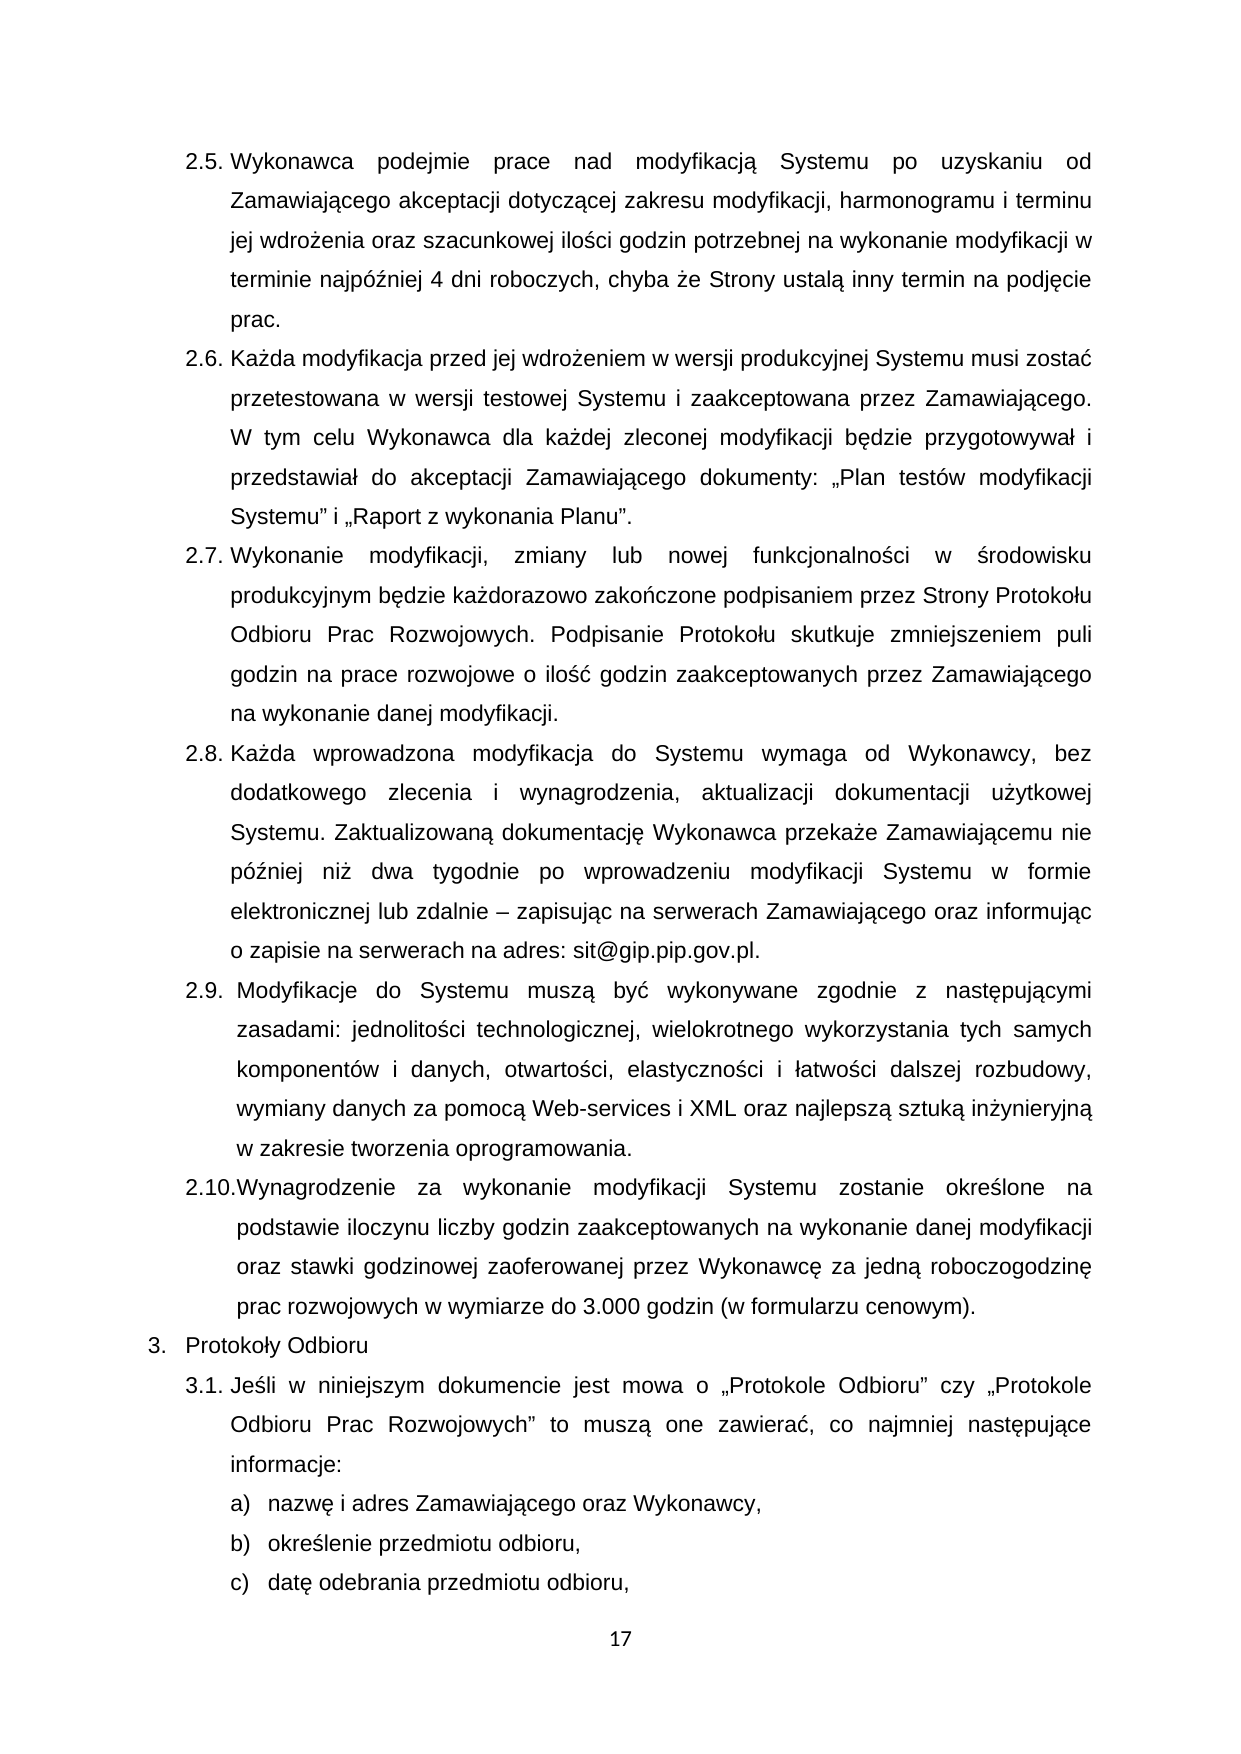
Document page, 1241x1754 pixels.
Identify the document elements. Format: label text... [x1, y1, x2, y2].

list Wykonawca podejmie prace nad modyfikacją Systemu po uzyskaniu od Zamawiającego akceptacji dotyczącej zakresu modyfikacji, harmonogramu i terminu jej wdrożenia oraz szacunkowej ilości godzin potrzebnej na wykonanie modyfikacji w terminie najpóźniej 4 dni roboczych, chyba że Strony ustalą inny termin na podjęcie prac. [185, 148, 1092, 332]
list Modyfikacje do Systemu muszą być wykonywane zgodnie z następującymi zasadami: jednolitości technologicznej, wielokrotnego wykorzystania tych samych komponentów i danych, otwartości, elastyczności i łatwości dalszej rozbudowy, wymiany danych za pomocą Web-services i XML oraz najlepszą sztuką inżynieryjną w zakresie tworzenia oprogramowania. [185, 977, 1092, 1161]
list Wykonanie modyfikacji, zmiany lub nowej funkcjonalności w środowisku produkcyjnym będzie każdorazowo zakończone podpisaniem przez Strony Protokołu Odbioru Prac Rozwojowych. Podpisanie Protokołu skutkuje zmniejszeniem puli godzin na prace rozwojowe o ilość godzin zaakceptowanych przez Zamawiającego na wykonanie danej modyfikacji. [185, 542, 1092, 727]
list Protokoły Odbioru [148, 1332, 1092, 1358]
list Każda modyfikacja przed jej wdrożeniem w wersji produkcyjnej Systemu musi zostać przetestowana w wersji testowej Systemu i zaakceptowana przez Zamawiającego. W tym celu Wykonawca dla każdej zleconej modyfikacji będzie przygotowywał i przedstawiał do akceptacji Zamawiającego dokumenty: „Plan testów modyfikacji Systemu” i „Raport z wykonania Planu”. [185, 345, 1092, 529]
list nazwę i adres Zamawiającego oraz Wykonawcy, [230, 1490, 1092, 1516]
list Każda wprowadzona modyfikacja do Systemu wymaga od Wykonawcy, bez dodatkowego zlecenia i wynagrodzenia, aktualizacji dokumentacji użytkowej Systemu. Zaktualizowaną dokumentację Wykonawca przekaże Zamawiającemu nie później niż dwa tygodnie po wprowadzeniu modyfikacji Systemu w formie elektronicznej lub zdalnie – zapisując na serwerach Zamawiającego oraz informując o zapisie na serwerach na adres: sit@gip.pip.gov.pl. [185, 740, 1092, 964]
list określenie przedmiotu odbioru, [230, 1529, 1092, 1556]
list Wynagrodzenie za wykonanie modyfikacji Systemu zostanie określone na podstawie iloczynu liczby godzin zaakceptowanych na wykonanie danej modyfikacji oraz stawki godzinowej zaoferowanej przez Wykonawcę za jedną roboczogodzinę prac rozwojowych w wymiarze do 3.000 godzin (w formularzu cenowym). [185, 1174, 1092, 1319]
list Jeśli w niniejszym dokumencie jest mowa o „Protokole Odbioru” czy „Protokole Odbioru Prac Rozwojowych” to muszą one zawierać, co najmniej następujące informacje: [185, 1372, 1092, 1477]
list datę odebrania przedmiotu odbioru, [230, 1569, 1092, 1595]
